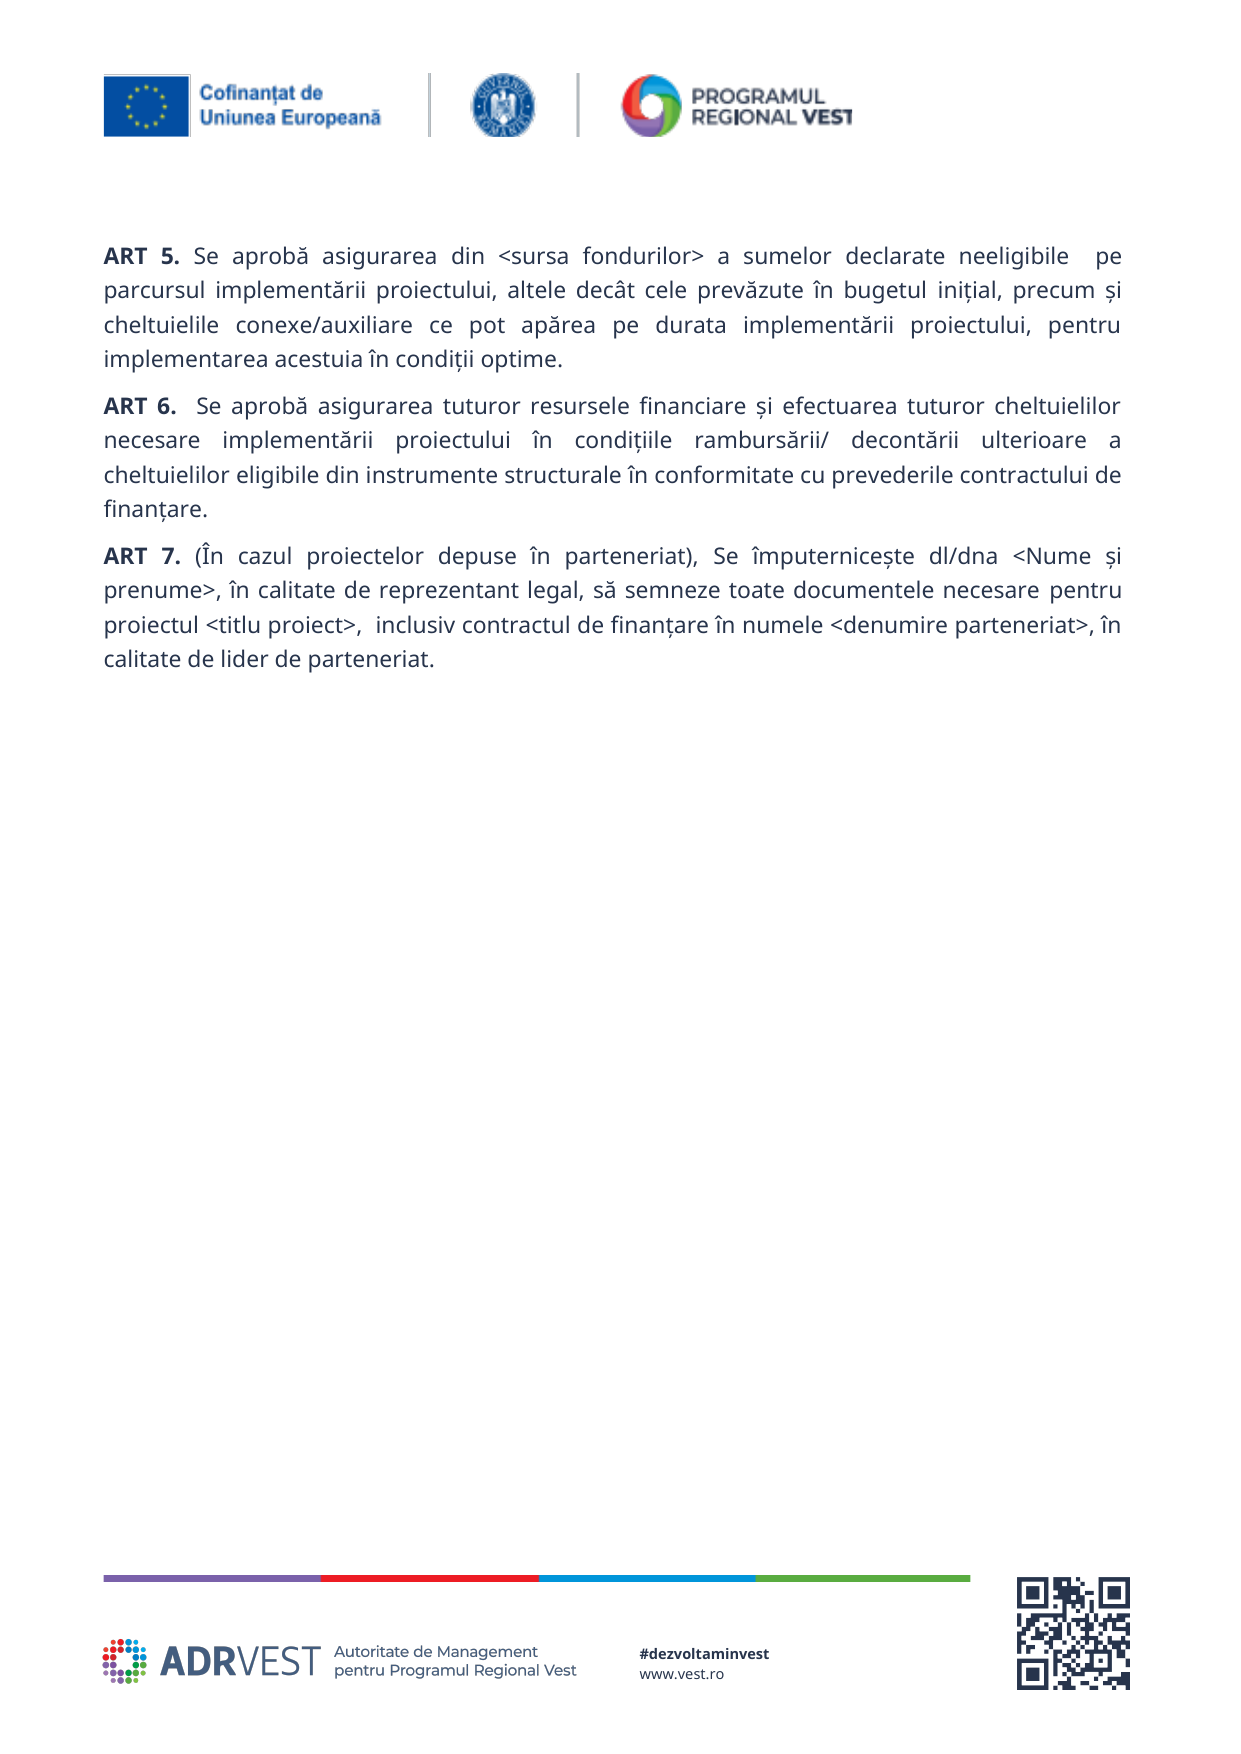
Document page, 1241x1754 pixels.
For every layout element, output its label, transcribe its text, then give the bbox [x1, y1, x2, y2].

text ART 7. (În cazul proiectelor depuse în parteneriat), Se împuternicește dl/dna <Nume și prenume>, în calitate de reprezentant legal, să semneze toate documentele necesare pentru proiectul <titlu proiect>, inclusiv contractul de finanțare în numele <denumire parteneriat>, în calitate de lider de parteneriat. [103, 540, 1122, 674]
picture [1008, 1568, 1139, 1699]
picture [93, 1636, 582, 1687]
text ART 6. Se aprobă asigurarea tuturor resursele financiare și efectuarea tuturor cheltuielilor necesare implementării proiectului în condițiile rambursării/ decontării ulterioare a cheltuielilor eligibile din instrumente structurale în conformitate cu prevederile contractului de finanțare. [103, 390, 1122, 524]
text ART 5. Se aprobă asigurarea din <sursa fondurilor> a sumelor declarate neeligibile pe parcursul implementării proiectului, altele decât cele prevăzute în bugetul inițial, precum și cheltuielile conexe/auxiliare ce pot apărea pe durata implementării proiectului, pentru implementarea acestuia în condiții optime. [103, 240, 1122, 374]
